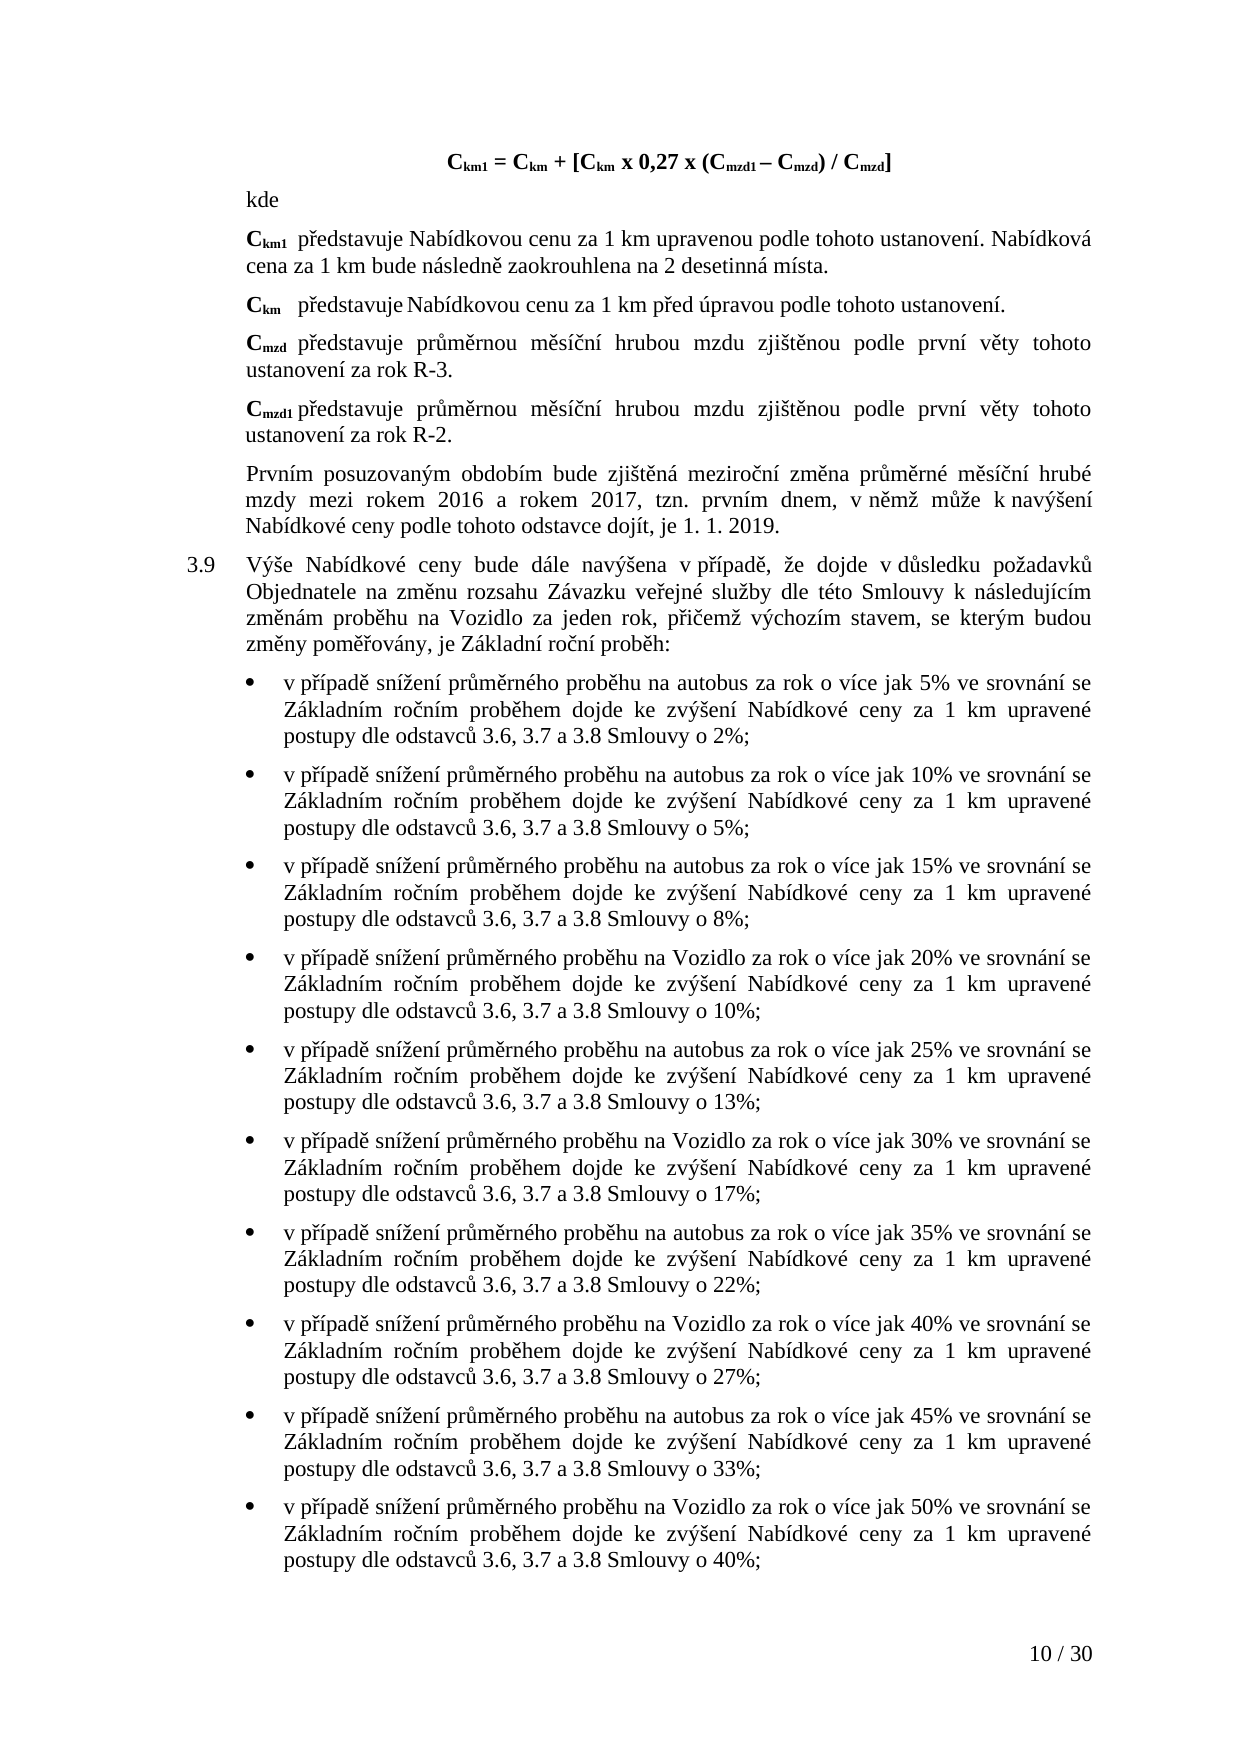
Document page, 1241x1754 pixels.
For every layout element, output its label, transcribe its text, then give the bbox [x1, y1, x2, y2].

list v případě snížení průměrného proběhu na autobus za rok o více jak 35% ve srovnání se Základním ročním proběhem dojde ke zvýšení Nabídkové ceny za upravené postupy dle odstavců 3.6, 3.8 Smlouvy o 22%; [246, 1219, 1092, 1298]
list v případě snížení průměrného proběhu na Vozidlo za rok o více jak 40% ve srovnání se Základním ročním proběhem dojde ke zvýšení Nabídkové ceny za upravené postupy dle odstavců 3.6, 3.8 Smlouvy o 27%; [246, 1310, 1092, 1389]
list Cmzd představuje průměrnou měsíční hrubou mzdu zjištěnou podle první věty tohoto ustanovení za rok R-3. [246, 329, 1092, 382]
list Ckm1 = Ckm + [Ckm x 0,27 x (Cmzd1 – Cmzd) / Cmzd] [246, 148, 1092, 174]
list v případě snížení průměrného proběhu na autobus za rok o více jak 10% ve srovnání se Základním ročním proběhem dojde ke zvýšení Nabídkové ceny za upravené postupy dle odstavců 3.6, 3.7 a 3.8 Smlouvy o 5%; [246, 761, 1092, 840]
list v případě snížení průměrného proběhu na Vozidlo za rok o více jak 20% ve srovnání se Základním ročním proběhem dojde ke zvýšení Nabídkové ceny za upravené postupy dle odstavců 3.6, 3.8 Smlouvy o 10%; [246, 944, 1092, 1023]
list v případě snížení průměrného proběhu na autobus za rok o více jak 5% ve srovnání se Základním ročním proběhem dojde ke zvýšení Nabídkové ceny za upravené postupy dle odstavců 3.6, 3.7 a 3.8 Smlouvy o 2%; [246, 669, 1092, 748]
list kde [246, 187, 1092, 213]
list v případě snížení průměrného proběhu na autobus za rok o více jak 15% ve srovnání se Základním ročním proběhem dojde ke zvýšení Nabídkové ceny za upravené postupy dle odstavců 3.6, 3.8 Smlouvy o 8%; [246, 852, 1092, 932]
list Ckm představuje Nabídkovou cenu za před úpravou podle tohoto ustanovení. [246, 291, 1092, 317]
list Cmzd1 představuje průměrnou měsíční hrubou mzdu zjištěnou podle první věty tohoto ustanovení za rok R-2. [245, 395, 1092, 447]
list v případě snížení průměrného proběhu na Vozidlo za rok o více jak 50% ve srovnání se Základním ročním proběhem dojde ke zvýšení Nabídkové ceny za upravené postupy dle odstavců 3.6, 3.8 Smlouvy o 40%; [246, 1493, 1092, 1572]
list Ckm1 představuje Nabídkovou cenu za upravenou podle tohoto ustanovení. Nabídková cena za bude následně zaokrouhlena na 2 desetinná místa. [246, 225, 1092, 278]
list v případě snížení průměrného proběhu na Vozidlo za rok o více jak 30% ve srovnání se Základním ročním proběhem dojde ke zvýšení Nabídkové ceny za upravené postupy dle odstavců 3.6, 3.8 Smlouvy o 17%; [246, 1127, 1092, 1206]
text Výše Nabídkové ceny bude dále navýšena v případě, že dojde v důsledku požadavků Objednatele na změnu rozsahu Závazku veřejné služby dle této Smlouvy k následujícím změnám proběhu na Vozidlo za jeden rok, přičemž výchozím stavem, se kterým budou změny poměřovány, je Základní roční proběh: [187, 551, 1092, 657]
list Prvním posuzovaným obdobím bude zjištěná meziroční změna průměrné měsíční hrubé mzdy mezi rokem 2016 a rokem 2017, tzn. prvním dnem, v němž může k navýšení Nabídkové ceny podle tohoto odstavce dojít, je 1. 1. 2019. [245, 460, 1092, 539]
list v případě snížení průměrného proběhu na autobus za rok o více jak 45% ve srovnání se Základním ročním proběhem dojde ke zvýšení Nabídkové ceny za upravené postupy dle odstavců 3.6, 3.8 Smlouvy o 33%; [246, 1402, 1092, 1481]
list v případě snížení průměrného proběhu na autobus za rok o více jak 25% ve srovnání se Základním ročním proběhem dojde ke zvýšení Nabídkové ceny za upravené postupy dle odstavců 3.6, 3.8 Smlouvy o 13%; [246, 1036, 1092, 1115]
